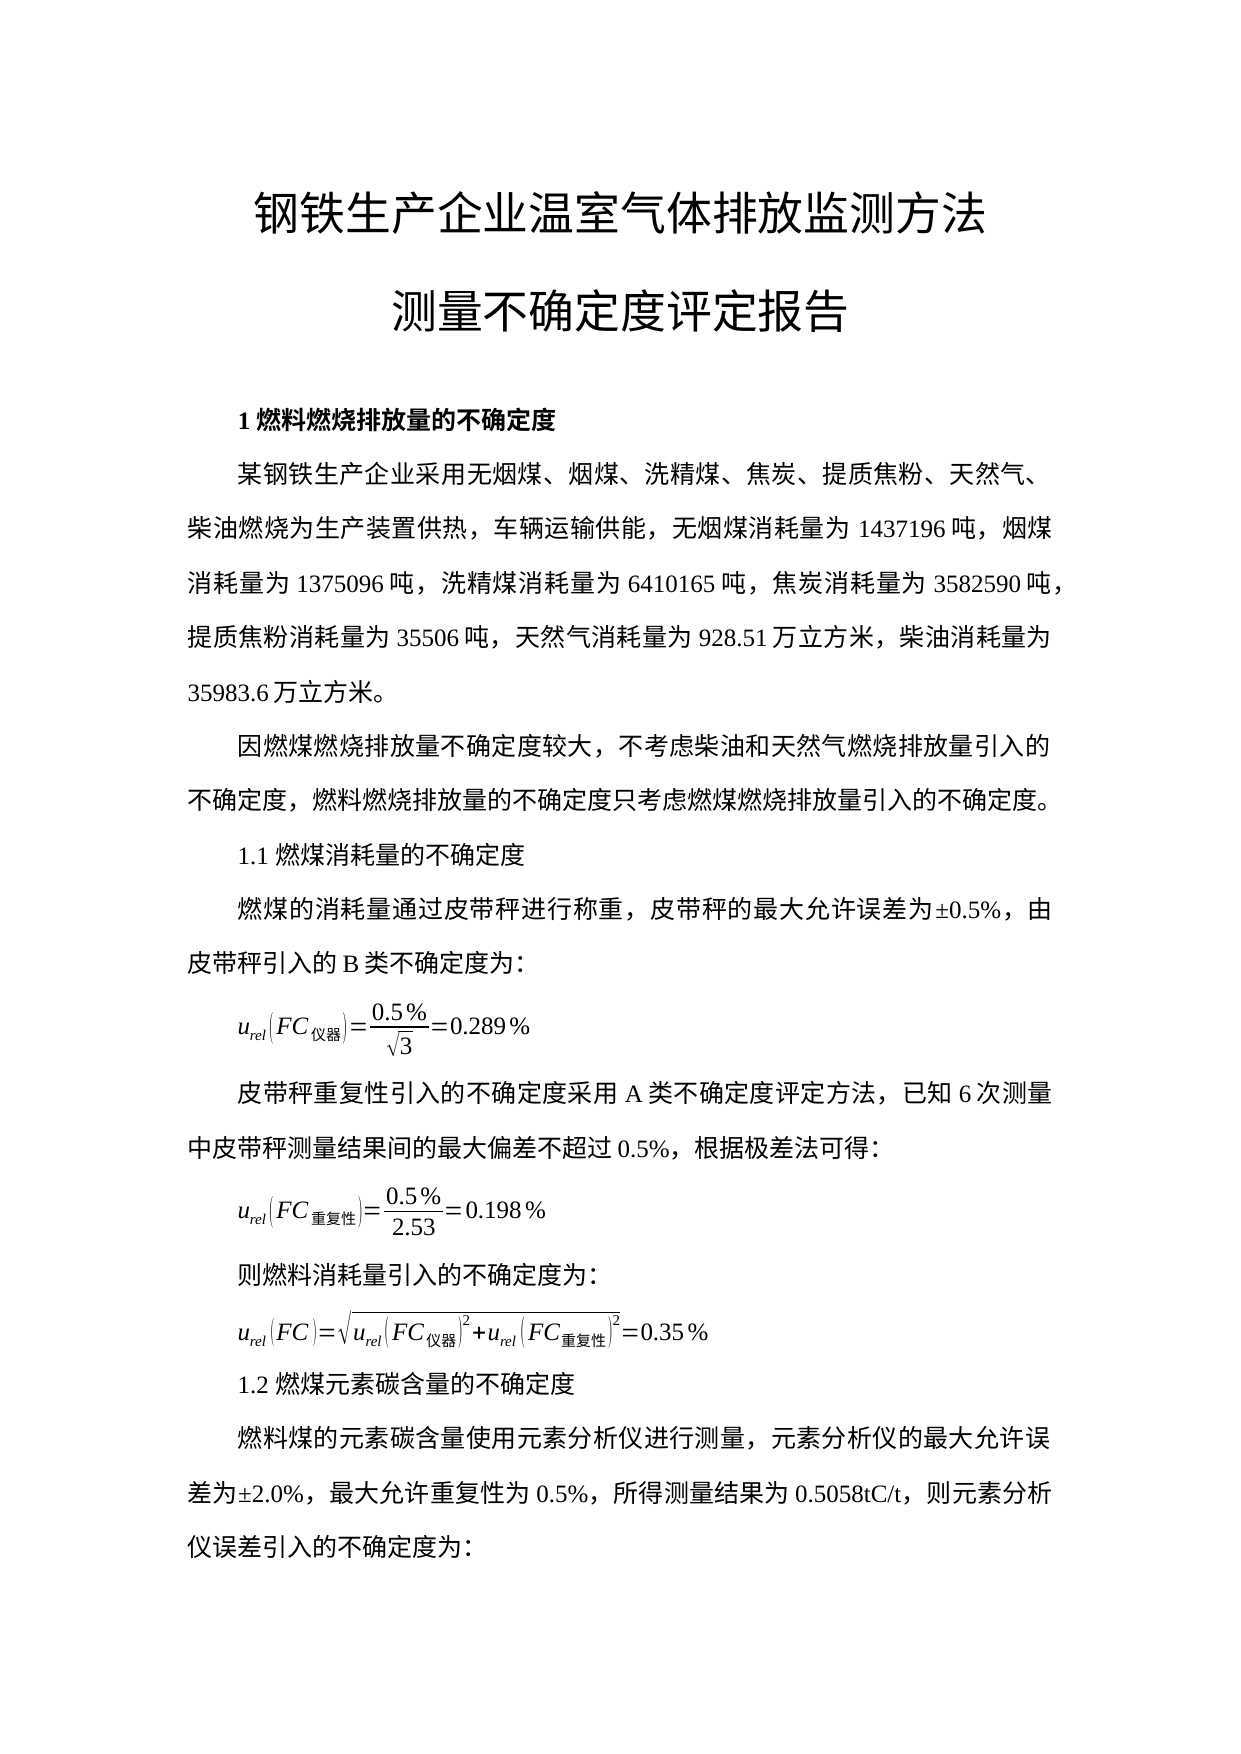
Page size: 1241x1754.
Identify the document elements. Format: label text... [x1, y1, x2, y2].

list 1.1 燃煤消耗量的不确定度 [187, 835, 1053, 871]
list 测量不确定度评定报告 [187, 259, 1053, 357]
list 皮带秤重复性引入的不确定度采用A类不确定度评定方法，已知6次测量中皮带秤测量结果间的最大偏差不超过0.5%，根据极差法可得： [187, 1074, 1053, 1164]
list 燃料煤的元素碳含量使用元素分析仪进行测量，元素分析仪的最大允许误差为±2.0%，最大允许重复性为0.5%，所得测量结果为0.5058tC/t，则元素分析仪误差引入的不确定度为： [187, 1419, 1053, 1564]
list 1.2 燃煤元素碳含量的不确定度 [187, 1364, 1053, 1401]
list 某钢铁生产企业采用无烟煤、烟煤、洗精煤、焦炭、提质焦粉、天然气、柴油燃烧为生产装置供热，车辆运输供能，无烟煤消耗量为1437196吨，烟煤消耗量为1375096吨，洗精煤消耗量为6410165吨，焦炭消耗量为3582590吨，提质焦粉消耗量为35506吨，天然气消耗量为928.51万立方米，柴油消耗量为35983.6万立方米。 [187, 454, 1053, 708]
list 钢铁生产企业温室气体排放监测方法 [187, 162, 1053, 259]
list 1 燃料燃烧排放量的不确定度 [187, 400, 1053, 436]
list 燃煤的消耗量通过皮带秤进行称重，皮带秤的最大允许误差为±0.5%，由皮带秤引入的B类不确定度为： [187, 889, 1053, 980]
list 因燃煤燃烧排放量不确定度较大，不考虑柴油和天然气燃烧排放量引入的不确定度，燃料燃烧排放量的不确定度只考虑燃煤燃烧排放量引入的不确定度。 [187, 726, 1053, 817]
list 则燃料消耗量引入的不确定度为： [187, 1256, 1053, 1292]
